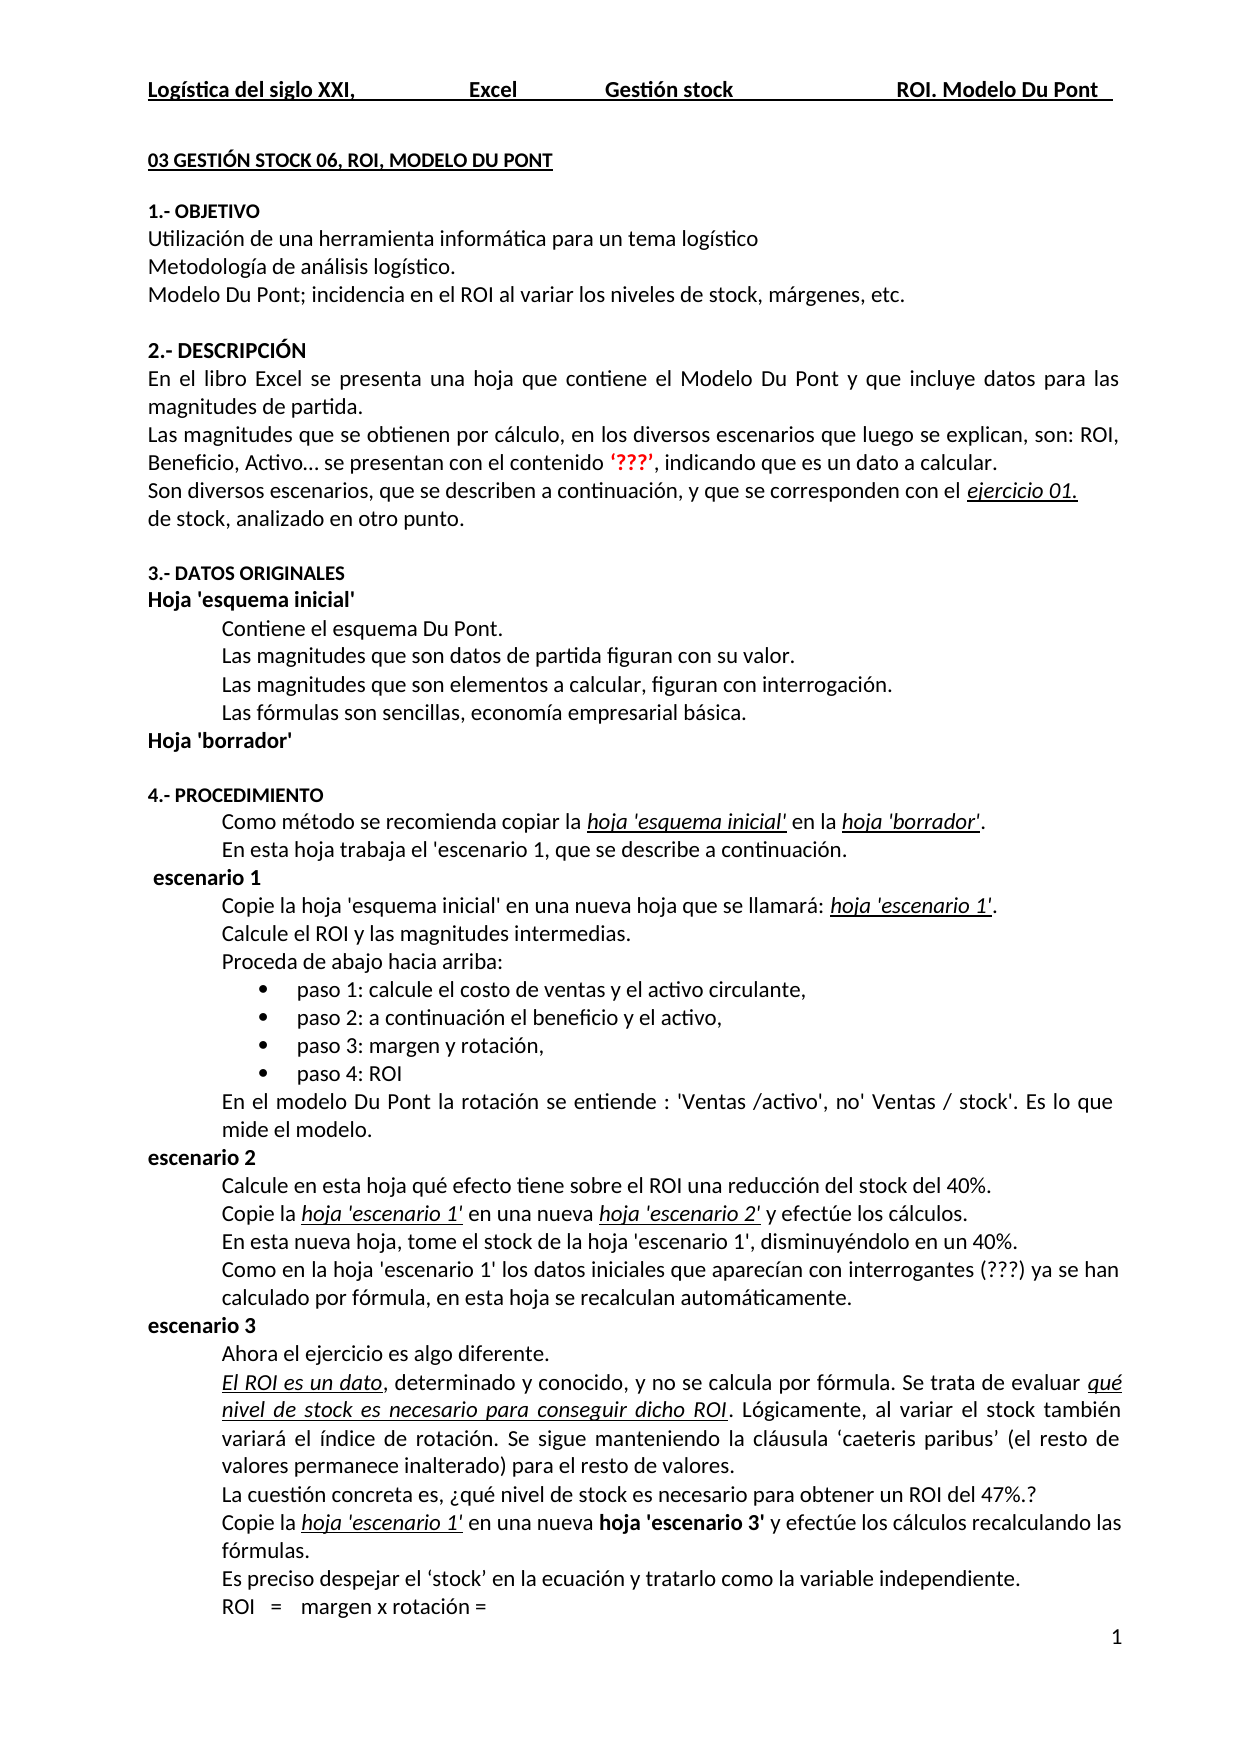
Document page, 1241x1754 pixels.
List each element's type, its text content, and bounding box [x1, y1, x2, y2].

text escenario 3 [148, 1312, 1122, 1339]
text Es preciso despejar el ‘stock’ en la ecuación y tratarlo como la variable independiente. [222, 1564, 1122, 1592]
text 4.- PROCEDIMIENTO [148, 782, 1122, 807]
list paso 4: ROI [259, 1059, 1122, 1087]
text Copie la hoja 'esquema inicial' en una nueva hoja que se llamará: hoja 'escenario 1'. [222, 891, 1122, 919]
text Como método se recomienda copiar la hoja 'esquema inicial' en la hoja 'borrador'. [222, 807, 1122, 835]
text Como en la hoja 'escenario 1' los datos iniciales que aparecían con interrogantes (???) ya se han calculado por fórmula, en esta hoja se recalculan automáticamente. [222, 1256, 1122, 1312]
text La cuestión concreta es, ¿qué nivel de stock es necesario para obtener un ROI del 47%.? [222, 1480, 1122, 1508]
text Copie la hoja 'escenario 1' en una nueva hoja 'escenario 3' y efectúe los cálculos recalculando las fórmulas. [222, 1508, 1122, 1564]
text Calcule en esta hoja qué efecto tiene sobre el ROI una reducción del stock del 40%. [222, 1171, 1122, 1199]
text de stock, analizado en otro punto. [148, 504, 1122, 532]
text Copie la hoja 'escenario 1' en una nueva hoja 'escenario 2' y efectúe los cálculos. [222, 1199, 1122, 1227]
text ROI = margen x rotación = [222, 1592, 1122, 1620]
text Calcule el ROI y las magnitudes intermedias. [222, 919, 1122, 947]
text 2.- DESCRIPCIÓN [148, 336, 1122, 364]
text escenario 2 [148, 1143, 1122, 1171]
text 3.- DATOS ORIGINALES [148, 560, 1122, 586]
text Hoja 'esquema inicial' [148, 586, 1122, 614]
text En el libro Excel se presenta una hoja que contiene el Modelo Du Pont y que incluye datos para las magnitudes de partida. [148, 364, 1122, 420]
text Utilización de una herramienta informática para un tema logístico [148, 224, 1122, 252]
text En esta hoja trabaja el 'escenario 1, que se describe a continuación. [222, 835, 1122, 863]
list paso 3: margen y rotación, [259, 1031, 1122, 1059]
text Son diversos escenarios, que se describen a continuación, y que se corresponden con el ejercicio 01. [148, 476, 1122, 504]
text En esta nueva hoja, tome el stock de la hoja 'escenario 1', disminuyéndolo en un 40%. [222, 1227, 1122, 1256]
text Ahora el ejercicio es algo diferente. [222, 1339, 1122, 1368]
text Metodología de análisis logístico. [148, 252, 1122, 280]
text Las magnitudes que se obtienen por cálculo, en los diversos escenarios que luego se explican, son: ROI, Beneficio, Activo… se presentan con el contenido ‘???’, indicando que es un dato a calcular. [148, 420, 1122, 476]
list paso 2: a continuación el beneficio y el activo, [259, 1003, 1122, 1031]
text Contiene el esquema Du Pont. [222, 614, 1122, 642]
text En el modelo Du Pont la rotación se entiende : 'Ventas /activo', no' Ventas / stock'. Es lo que mide el modelo. [148, 1087, 1122, 1143]
text El ROI es un dato, determinado y conocido, y no se calcula por fórmula. Se trata de evaluar qué nivel de stock es necesario para conseguir dicho ROI. Lógicamente, al variar el stock también variará el índice de rotación. Se sigue manteniendo la cláusula ‘caeteris paribus’ (el resto de valores permanece inalterado) para el resto de valores. [222, 1368, 1122, 1480]
list 1.- OBJETIVO [148, 198, 1122, 224]
text Las fórmulas son sencillas, economía empresarial básica. [222, 698, 1122, 726]
text Proceda de abajo hacia arriba: [222, 947, 1122, 975]
text Modelo Du Pont; incidencia en el ROI al variar los niveles de stock, márgenes, etc. [148, 280, 1122, 308]
text Las magnitudes que son elementos a calcular, figuran con interrogación. [222, 670, 1122, 698]
text Hoja 'borrador' [148, 726, 1122, 754]
text Las magnitudes que son datos de partida figuran con su valor. [222, 642, 1122, 670]
list paso 1: calcule el costo de ventas y el activo circulante, [259, 975, 1122, 1003]
text 03 GESTIÓN STOCK 06, ROI, MODELO DU PONT [148, 148, 1122, 173]
text escenario 1 [148, 863, 1122, 891]
